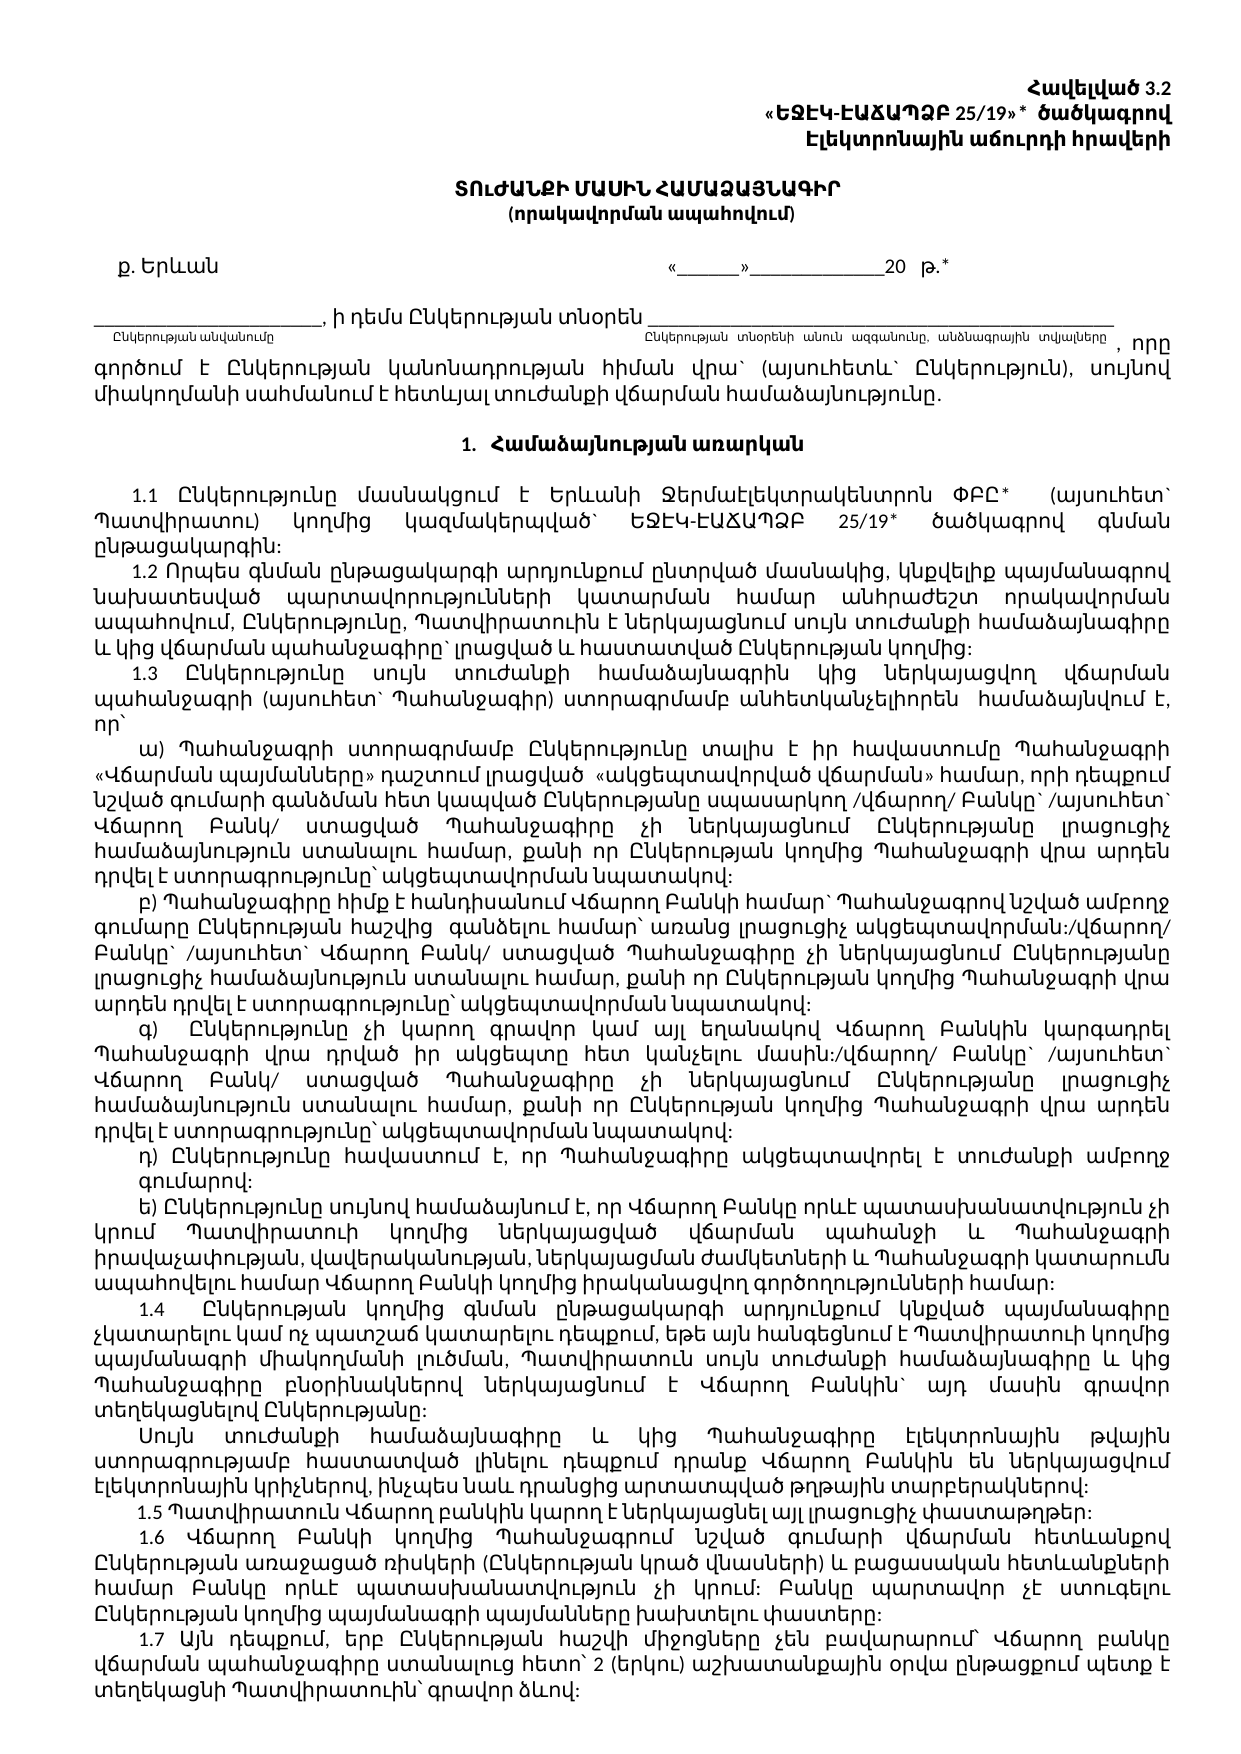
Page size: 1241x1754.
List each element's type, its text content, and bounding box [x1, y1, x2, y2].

text դ) Ընկերությունը հավաստում է, որ Պահանջագիրը ակցեպտավորել է տուժանքի ամբողջ գումարով: [138, 1143, 1171, 1194]
text «ԵՋԷԿ-ԷԱՃԱՊՁԲ 25/19»* ծածկագրով [94, 100, 1171, 126]
text 1. Համաձայնության առարկան [94, 432, 1171, 457]
text 1.6 Վճարող Բանկի կողմից Պահանջագրում նշված գումարի վճարման հետևանքով Ընկերության առաջացած ռիսկերի (Ընկերության կրած վնասների) և բացասական հետևանքների համար Բանկը որևէ պատասխանատվություն չի կրում: Բանկը պարտավոր չէ ստուգելու Ընկերության կողմից պայմանագրի պայմանները խախտելու փաստերը: [94, 1524, 1171, 1626]
text ե) Ընկերությունը սույնով համաձայնում է, որ Վճարող Բանկը որևէ պատասխանատվություն չի կրում Պատվիրատուի կողմից ներկայացված վճարման պահանջի և Պահանջագրի իրավաչափության, վավերականության, ներկայացման ժամկետների և Պահանջագրի կատարումն ապահովելու համար Վճարող Բանկի կողմից իրականացվող գործողությունների համար: [94, 1194, 1171, 1296]
text ք. Երևան «______»_____________20 թ.* [94, 254, 1171, 279]
text գ) Ընկերությունը չի կարող գրավոր կամ այլ եղանակով Վճարող Բանկին կարգադրել Պահանջագրի վրա դրված իր ակցեպտը հետ կանչելու մասին:/վճարող/ Բանկը` /այսուհետ` Վճարող Բանկ/ ստացված Պահանջագիրը չի ներկայացնում Ընկերությանը լրացուցիչ համաձայնություն ստանալու համար, քանի որ Ընկերության կողմից Պահանջագրի վրա արդեն դրվել է ստորագրությունը՝ ակցեպտավորման նպատակով: [94, 1016, 1171, 1143]
text Ընկերության անվանումը Ընկերության տնօրենի անուն ազգանունը, անձնագրային տվյալները , որը գործում է Ընկերության կանոնադրության հիման վրա` (այսուհետև` Ընկերություն), սույնով միակողմանի սահմանում է հետևյալ տուժանքի վճարման համաձայնությունը. [94, 330, 1171, 406]
text բ) Պահանջագիրը հիմք է հանդիսանում Վճարող Բանկի համար` Պահանջագրով նշված ամբողջ գումարը Ընկերության հաշվից գանձելու համար՝ առանց լրացուցիչ ակցեպտավորման:/վճարող/ Բանկը` /այսուհետ` Վճարող Բանկ/ ստացված Պահանջագիրը չի ներկայացնում Ընկերությանը լրացուցիչ համաձայնություն ստանալու համար, քանի որ Ընկերության կողմից Պահանջագրի վրա արդեն դրվել է ստորագրությունը՝ ակցեպտավորման նպատակով: [94, 889, 1171, 1016]
text Սույն տուժանքի համաձայնագիրը և կից Պահանջագիրը էլեկտրոնային թվային ստորագրությամբ հաստատված լինելու դեպքում դրանք Վճարող Բանկին են ներկայացվում էլեկտրոնային կրիչներով, ինչպես նաև դրանցից արտատպված թղթային տարբերակներով: [94, 1423, 1171, 1499]
text (որակավորման ապահովում) [94, 202, 1171, 225]
text 1.3 Ընկերությունը սույն տուժանքի համաձայնագրին կից ներկայացվող վճարման պահանջագրի (այսուհետ` Պահանջագիր) ստորագրմամբ անհետկանչելիորեն համաձայնվում է, որ՝ [94, 660, 1171, 737]
text Հավելված 3.2 [94, 75, 1171, 100]
text 1.7 Այն դեպքում, երբ Ընկերության հաշվի միջոցները չեն բավարարում՝ Վճարող բանկը վճարման պահանջագիրը ստանալուց հետո՝ 2 (երկու) աշխատանքային օրվա ընթացքում պետք է տեղեկացնի Պատվիրատուին՝ գրավոր ձևով: [94, 1626, 1171, 1702]
text ա) Պահանջագրի ստորագրմամբ Ընկերությունը տալիս է իր հավաստումը Պահանջագրի «Վճարման պայմանները» դաշտում լրացված «ակցեպտավորված վճարման» համար, որի դեպքում նշված գումարի գանձման հետ կապված Ընկերությանը սպասարկող /վճարող/ Բանկը` /այսուհետ` Վճարող Բանկ/ ստացված Պահանջագիրը չի ներկայացնում Ընկերությանը լրացուցիչ համաձայնություն ստանալու համար, քանի որ Ընկերության կողմից Պահանջագրի վրա արդեն դրվել է ստորագրությունը՝ ակցեպտավորման նպատակով: [94, 737, 1171, 889]
text 1.4 Ընկերության կողմից գնման ընթացակարգի արդյունքում կնքված պայմանագիրը չկատարելու կամ ոչ պատշաճ կատարելու դեպքում, եթե այն հանգեցնում է Պատվիրատուի կողմից պայմանագրի միակողմանի լուծման, Պատվիրատուն սույն տուժանքի համաձայնագիրը և կից Պահանջագիրը բնօրինակներով ներկայացնում է Վճարող Բանկին` այդ մասին գրավոր տեղեկացնելով Ընկերությանը: [94, 1296, 1171, 1423]
text 1.1 Ընկերությունը մասնակցում է Երևանի Ջերմաէլեկտրակենտրոն ՓԲԸ* (այսուհետ` Պատվիրատու) կողմից կազմակերպված` ԵՋԷԿ-ԷԱՃԱՊՁԲ 25/19* ծածկագրով գնման ընթացակարգին: [94, 482, 1171, 559]
text ՏՈւԺԱՆՔԻ ՄԱՍԻՆ ՀԱՄԱՁԱՅՆԱԳԻՐ [94, 177, 1171, 202]
text 1.5 Պատվիրատուն Վճարող բանկին կարող է ներկայացնել այլ լրացուցիչ փաստաթղթեր: [94, 1499, 1171, 1524]
text 1.2 Որպես գնման ընթացակարգի արդյունքում ընտրված մասնակից, կնքվելիք պայմանագրով նախատեսված պարտավորությունների կատարման համար անհրաժեշտ որակավորման ապահովում, Ընկերությունը, Պատվիրատուին է ներկայացնում սույն տուժանքի համաձայնագիրը և կից վճարման պահանջագիրը` լրացված և հաստատված Ընկերության կողմից: [94, 559, 1171, 660]
text ______________________, ի դեմս Ընկերության տնօրեն _____________________________________________ [94, 304, 1171, 330]
text Էլեկտրոնային աճուրդի հրավերի [94, 126, 1171, 151]
